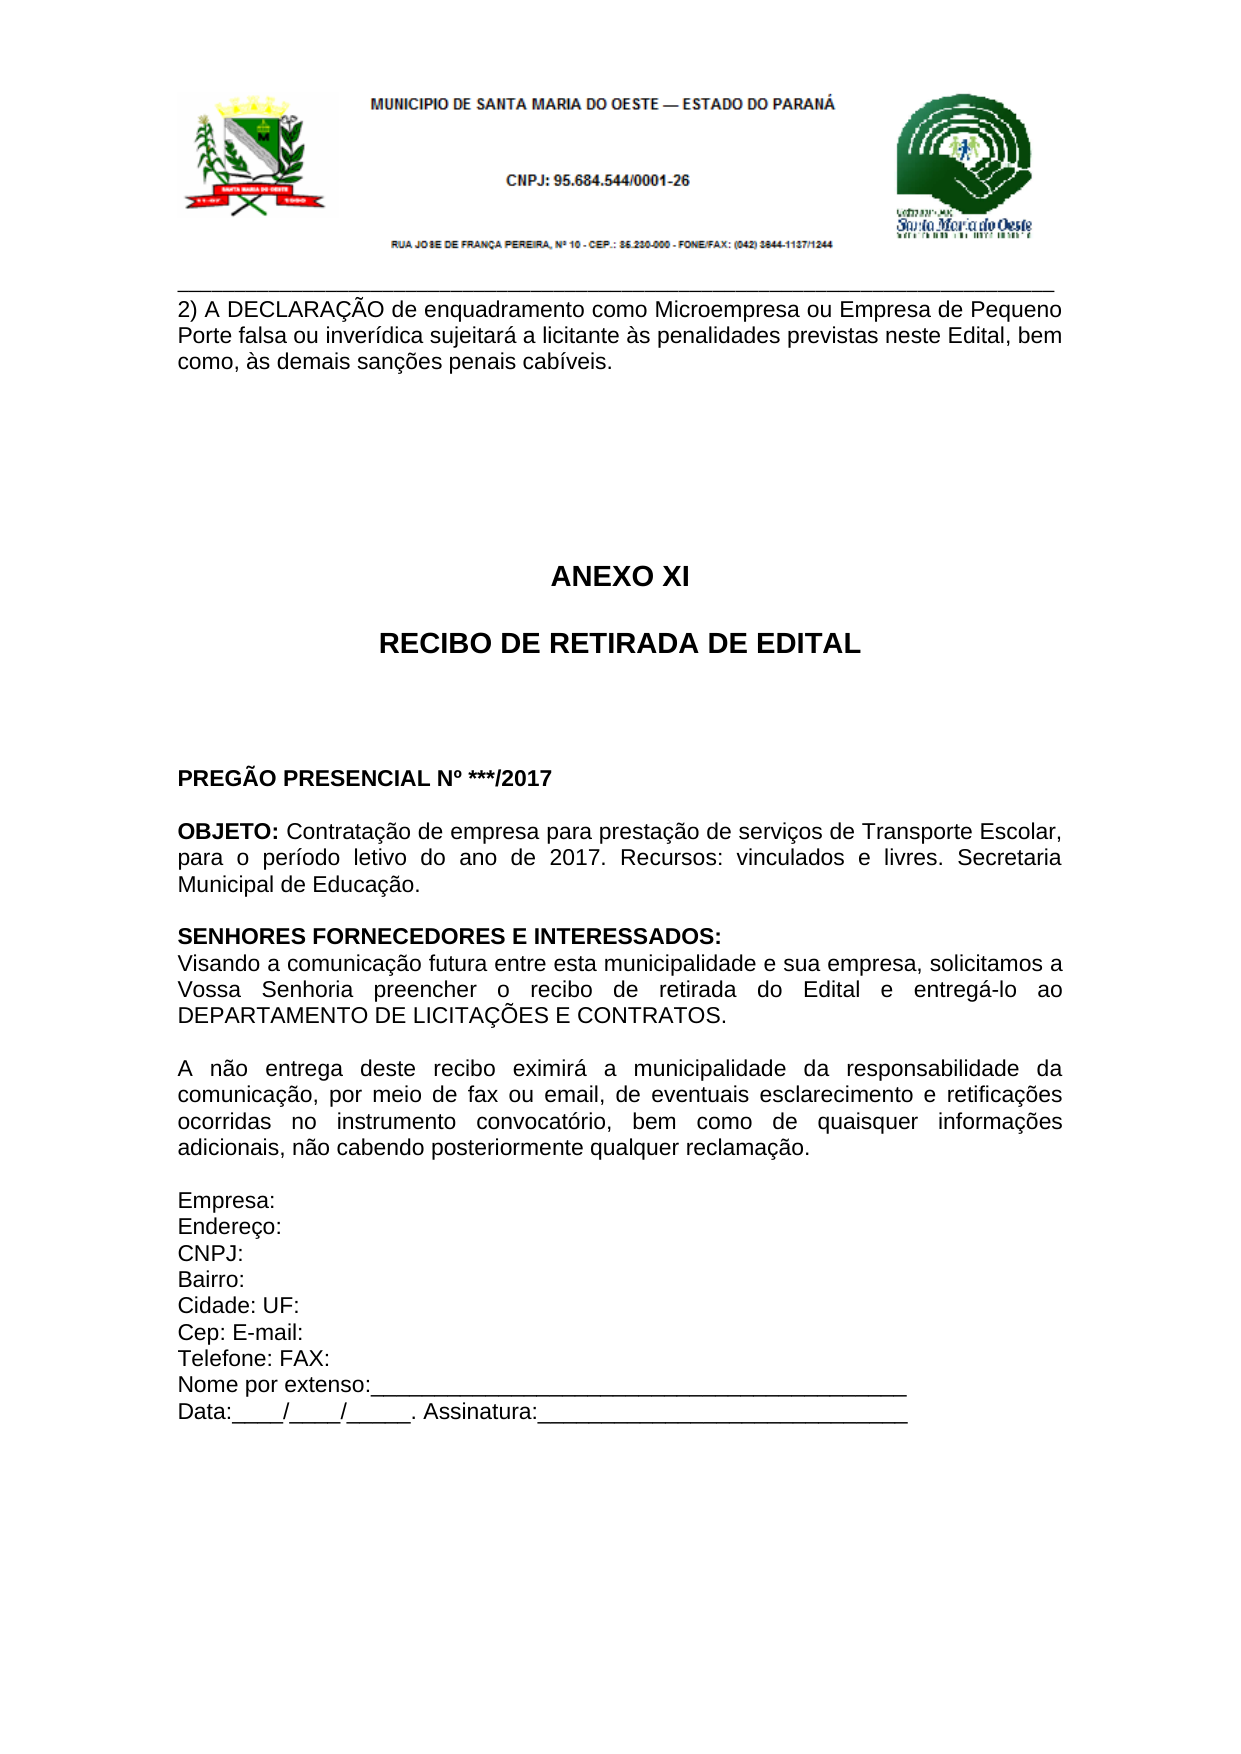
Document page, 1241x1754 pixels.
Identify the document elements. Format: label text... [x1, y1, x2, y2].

text SENHORES FORNECEDORES E INTERESSADOS: [177, 923, 1063, 949]
text Cep: E-mail: [177, 1318, 1063, 1345]
text RECIBO DE RETIRADA DE EDITAL [177, 626, 1063, 660]
text Cidade: UF: [177, 1292, 1063, 1318]
text PREGÃO PRESENCIAL Nº ***/2017 [177, 765, 1063, 791]
text Nome por extenso:__________________________________________ [177, 1371, 1063, 1398]
picture [177, 73, 1078, 268]
text Data:____/____/_____. Assinatura:_____________________________ [177, 1398, 1063, 1424]
text ANEXO XI [177, 559, 1063, 593]
text CNPJ: [177, 1239, 1063, 1266]
text Bairro: [177, 1266, 1063, 1292]
text 2) A DECLARAÇÃO de enquadramento como Microempresa ou Empresa de Pequeno Porte falsa ou inverídica sujeitará a licitante às penalidades previstas neste Edital, bem como, às demais sanções penais cabíveis. [177, 296, 1063, 374]
text Endereço: [177, 1213, 1063, 1239]
text Visando a comunicação futura entre esta municipalidade e sua empresa, solicitamos a Vossa Senhoria preencher o recibo de retirada do Edital e entregá-lo ao DEPARTAMENTO DE LICITAÇÕES E CONTRATOS. [177, 949, 1063, 1029]
text Empresa: [177, 1187, 1063, 1213]
text Telefone: FAX: [177, 1345, 1063, 1371]
text OBJETO: Contratação de empresa para prestação de serviços de Transporte Escolar, para o período letivo do ano de 2017. Recursos: vinculados e livres. Secretaria Municipal de Educação. [177, 818, 1063, 897]
text A não entrega deste recibo eximirá a municipalidade da responsabilidade da comunicação, por meio de fax ou email, de eventuais esclarecimento e retificações ocorridas no instrumento convocatório, bem como de quaisquer informações adicionais, não cabendo posteriormente qualquer reclamação. [177, 1055, 1063, 1160]
